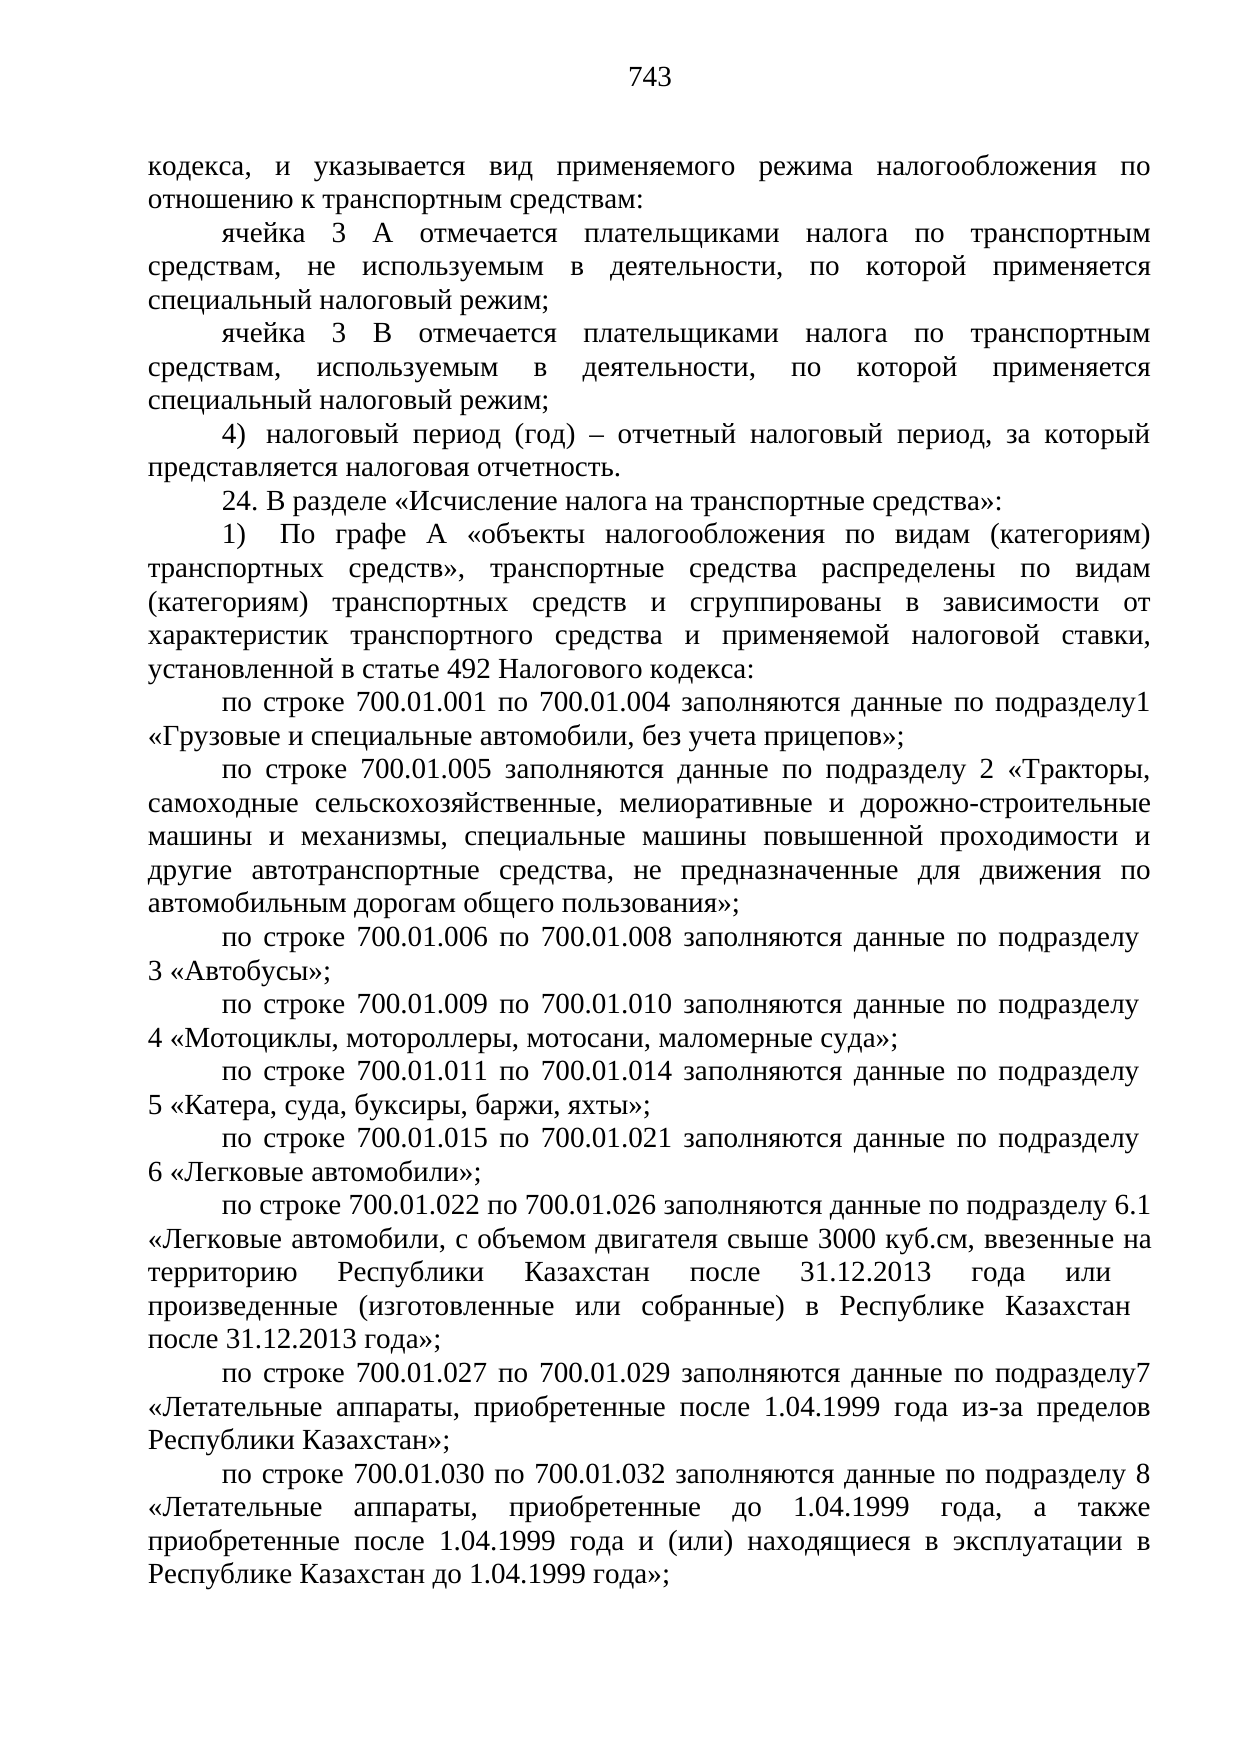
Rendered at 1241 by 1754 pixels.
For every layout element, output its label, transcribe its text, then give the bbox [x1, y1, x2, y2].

text по строке 700.01.015 по 700.01.021 заполняются данные по подразделу 6 «Легковые автомобили»; [148, 1120, 1152, 1187]
text по строке 700.01.027 по 700.01.029 заполняются данные по подразделу7 «Летательные аппараты, приобретенные после 1.04.1999 года из-за пределов Республики Казахстан»; [148, 1355, 1152, 1456]
text по строке 700.01.006 по 700.01.008 заполняются данные по подразделу 3 «Автобусы»; [148, 919, 1152, 986]
text по строке 700.01.011 по 700.01.014 заполняются данные по подразделу 5 «Катера, суда, буксиры, баржи, яхты»; [148, 1053, 1152, 1120]
text по строке 700.01.022 по 700.01.026 заполняются данные по подразделу 6.1 «Легковые автомобили, с объемом двигателя свыше 3000 куб.см, ввезенные на территорию Республики Казахстан после 31.12.2013 года или произведенные (изготовленные или собранные) в Республике Казахстан после 31.12.2013 года»; [148, 1187, 1152, 1355]
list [148, 148, 1152, 215]
text ячейка 3 А отмечается плательщиками налога по транспортным средствам, не используемым в деятельности, по которой применяется специальный налоговый режим; [148, 215, 1152, 315]
list По графе А «объекты налогообложения по видам (категориям) транспортных средств», транспортные средства распределены по видам (категориям) транспортных средств и сгруппированы в зависимости от характеристик транспортного средства и применяемой налоговой ставки, установленной в статье 492 Налогового кодекса: [148, 517, 1152, 684]
text ячейка 3 В отмечается плательщиками налога по транспортным средствам, используемым в деятельности, по которой применяется специальный налоговый режим; [148, 315, 1152, 416]
list налоговый период (год) – отчетный налоговый период, за который представляется налоговая отчетность. [148, 416, 1152, 483]
text по строке 700.01.001 по 700.01.004 заполняются данные по подразделу1 «Грузовые и специальные автомобили, без учета прицепов»; [148, 684, 1152, 751]
list В разделе «Исчисление налога на транспортные средства»: [148, 483, 1152, 517]
text по строке 700.01.030 по 700.01.032 заполняются данные по подразделу 8 «Летательные аппараты, приобретенные до 1.04.1999 года, а также приобретенные после 1.04.1999 года и (или) находящиеся в эксплуатации в Республике Казахстан до 1.04.1999 года»; [148, 1456, 1152, 1590]
text по строке 700.01.005 заполняются данные по подразделу 2 «Тракторы, самоходные сельскохозяйственные, мелиоративные и дорожно-строительные машины и механизмы, специальные машины повышенной проходимости и другие автотранспортные средства, не предназначенные для движения по автомобильным дорогам общего пользования»; [148, 751, 1152, 919]
text по строке 700.01.009 по 700.01.010 заполняются данные по подразделу 4 «Мотоциклы, мотороллеры, мотосани, маломерные суда»; [148, 986, 1152, 1053]
